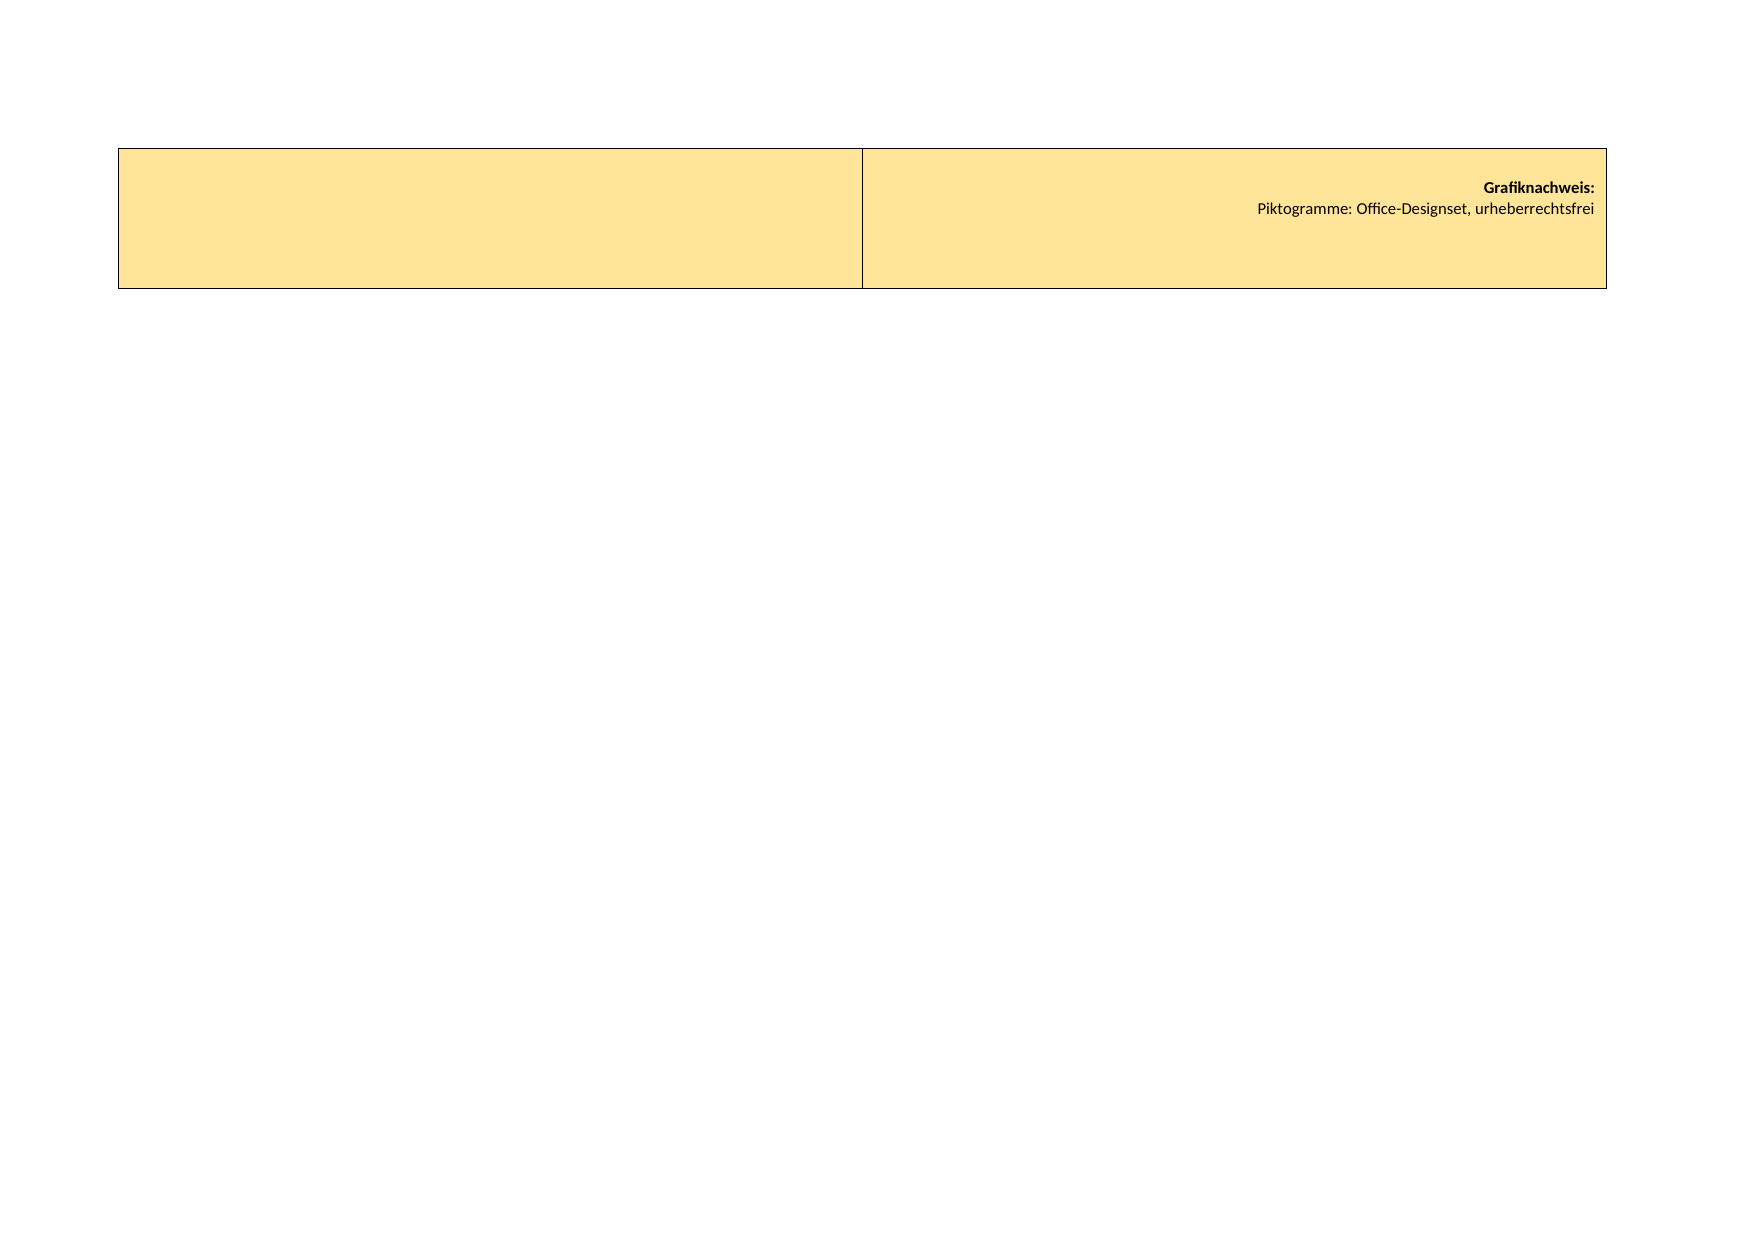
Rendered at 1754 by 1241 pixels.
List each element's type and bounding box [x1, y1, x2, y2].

table_cell [119, 149, 862, 288]
table_cell [863, 149, 1606, 288]
